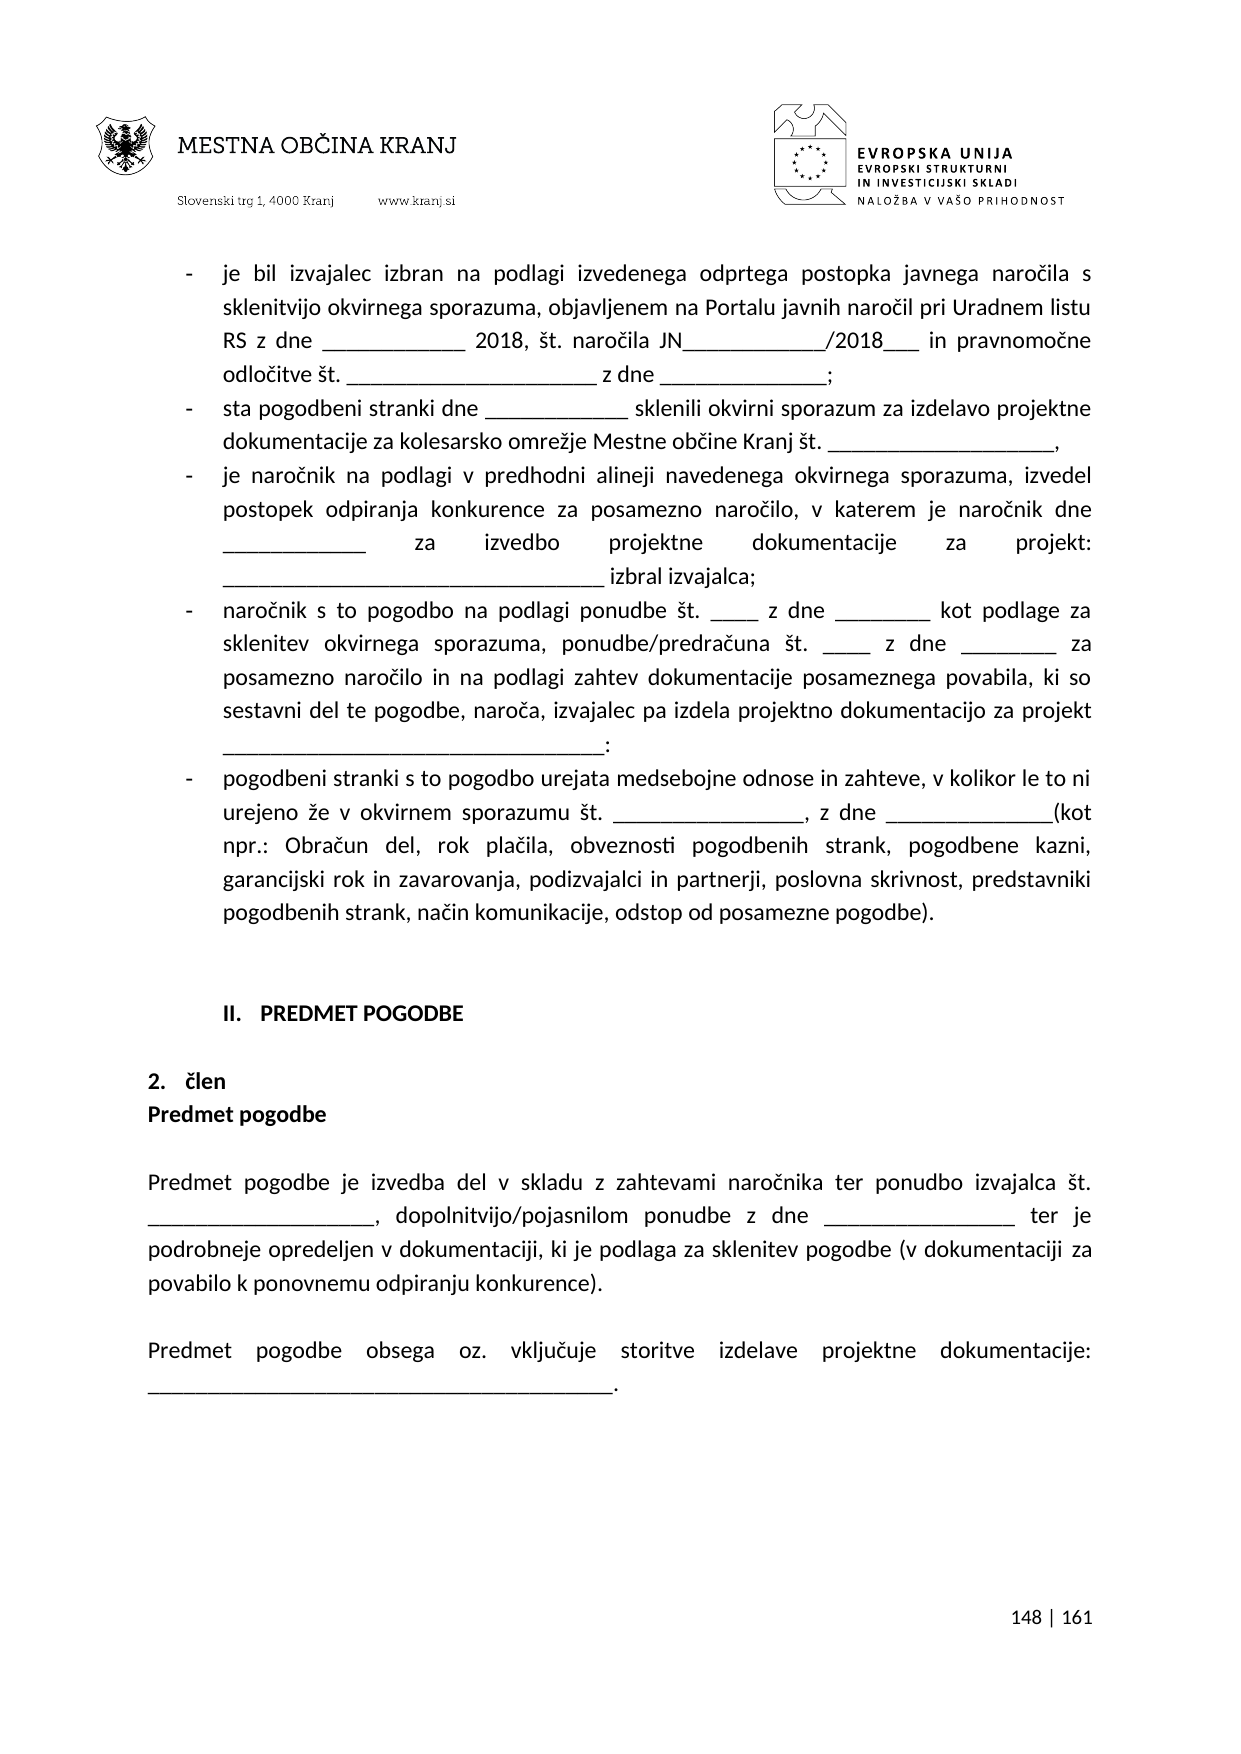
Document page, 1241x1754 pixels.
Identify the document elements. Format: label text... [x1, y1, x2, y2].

text Predmet pogodbe [148, 1099, 1093, 1129]
list je naročnik na podlagi v predhodni alineji navedenega okvirnega sporazuma, izvedel postopek odpiranja konkurence za posamezno naročilo, v katerem je naročnik dne ____________ za izvedbo projektne dokumentacije za projekt: ________________________________ izbral izvajalca; [185, 460, 1093, 590]
list člen [148, 1066, 1093, 1095]
list naročnik s to pogodbo na podlagi ponudbe št. ____ z dne ________ kot podlage za sklenitev okvirnega sporazuma, ponudbe/predračuna št. ____ z dne ________ za posamezno naročilo in na podlagi zahtev dokumentacije posameznega povabila, ki so sestavni del te pogodbe, naroča, izvajalec pa izdela projektno dokumentacijo za projekt ________________________________: [185, 595, 1093, 758]
list sta pogodbeni stranki dne ____________ sklenili okvirni sporazum za izdelavo projektne dokumentacije za kolesarsko omrežje Mestne občine Kranj št. ___________________, [185, 393, 1093, 456]
list PREDMET POGODBE [223, 998, 1093, 1028]
list je bil izvajalec izbran na podlagi izvedenega odprtega postopka javnega naročila s sklenitvijo okvirnega sporazuma, objavljenem na Portalu javnih naročil pri Uradnem listu RS z dne ____________ 2018, št. naročila JN____________/2018___ in pravnomočne odločitve št. _____________________ z dne ______________; [185, 258, 1093, 388]
text Predmet pogodbe obsega oz. vključuje storitve izdelave projektne dokumentacije: _______________________________________. [148, 1335, 1093, 1398]
list pogodbeni stranki s to pogodbo urejata medsebojne odnose in zahteve, v kolikor le to ni urejeno že v okvirnem sporazumu št. ________________, z dne ______________(kot npr.: Obračun del, rok plačila, obveznosti pogodbenih strank, pogodbene kazni, garancijski rok in zavarovanja, podizvajalci in partnerji, poslovna skrivnost, predstavniki pogodbenih strank, način komunikacije, odstop od posamezne pogodbe). [185, 763, 1093, 927]
text Predmet pogodbe je izvedba del v skladu z zahtevami naročnika ter ponudbo izvajalca št. ___________________, dopolnitvijo/pojasnilom ponudbe z dne ________________ ter je podrobneje opredeljen v dokumentaciji, ki je podlaga za sklenitev pogodbe (v dokumentaciji za povabilo k ponovnemu odpiranju konkurence). [148, 1167, 1093, 1297]
picture [0, 1, 1241, 264]
